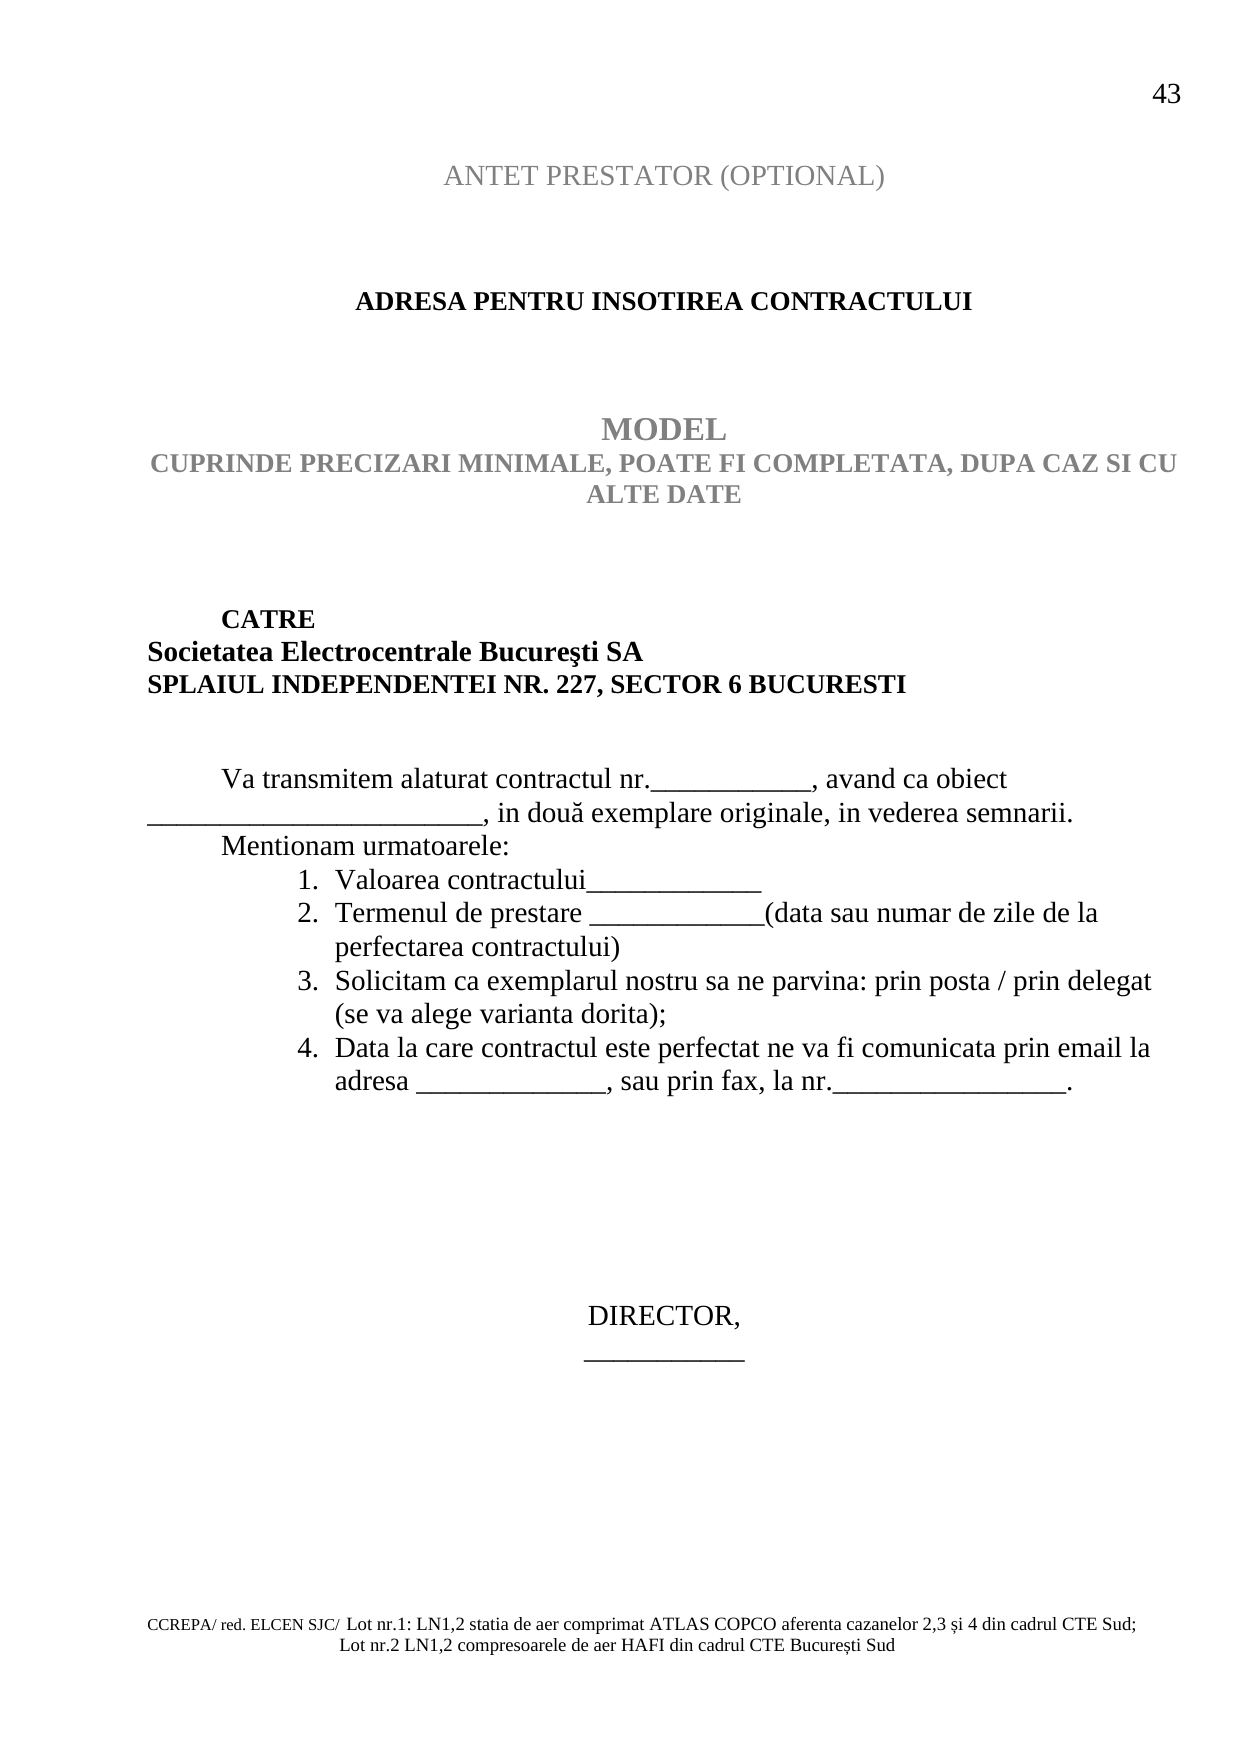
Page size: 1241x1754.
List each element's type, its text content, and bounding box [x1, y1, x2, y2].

text Societatea Electrocentrale Bucureşti SA [147, 634, 1181, 668]
list Valoarea contractului____________ [297, 862, 1181, 896]
text Catre [147, 603, 1181, 634]
text Splaiul Independentei nr. 227, Sector 6 Bucuresti [147, 668, 1181, 699]
text MODEL [147, 409, 1181, 447]
list Data la care contractul este perfectat ne va fi comunicata prin email la adresa _____________, sau prin fax, la nr.________________. [297, 1030, 1181, 1097]
text Mentionam urmatoarele: [147, 828, 1181, 862]
text Adresa pentru insotirea contractului [147, 284, 1181, 316]
text cuprinde precizari minimale, poate fi completata, dupa caz si cu alte date [147, 447, 1181, 510]
text ANTET PRESTATOR (OPTIONAL) [147, 158, 1181, 191]
text ___________ [147, 1332, 1181, 1365]
list Solicitam ca exemplarul nostru sa ne parvina: prin posta / prin delegat (se va alege varianta dorita); [297, 963, 1181, 1030]
list Termenul de prestare ____________(data sau numar de zile de la perfectarea contractului) [297, 896, 1181, 963]
text Va transmitem alaturat contractul nr.___________, avand ca obiect _______________________, in două exemplare originale, in vederea semnarii. [147, 761, 1181, 828]
text DIRECTOR, [147, 1298, 1181, 1332]
